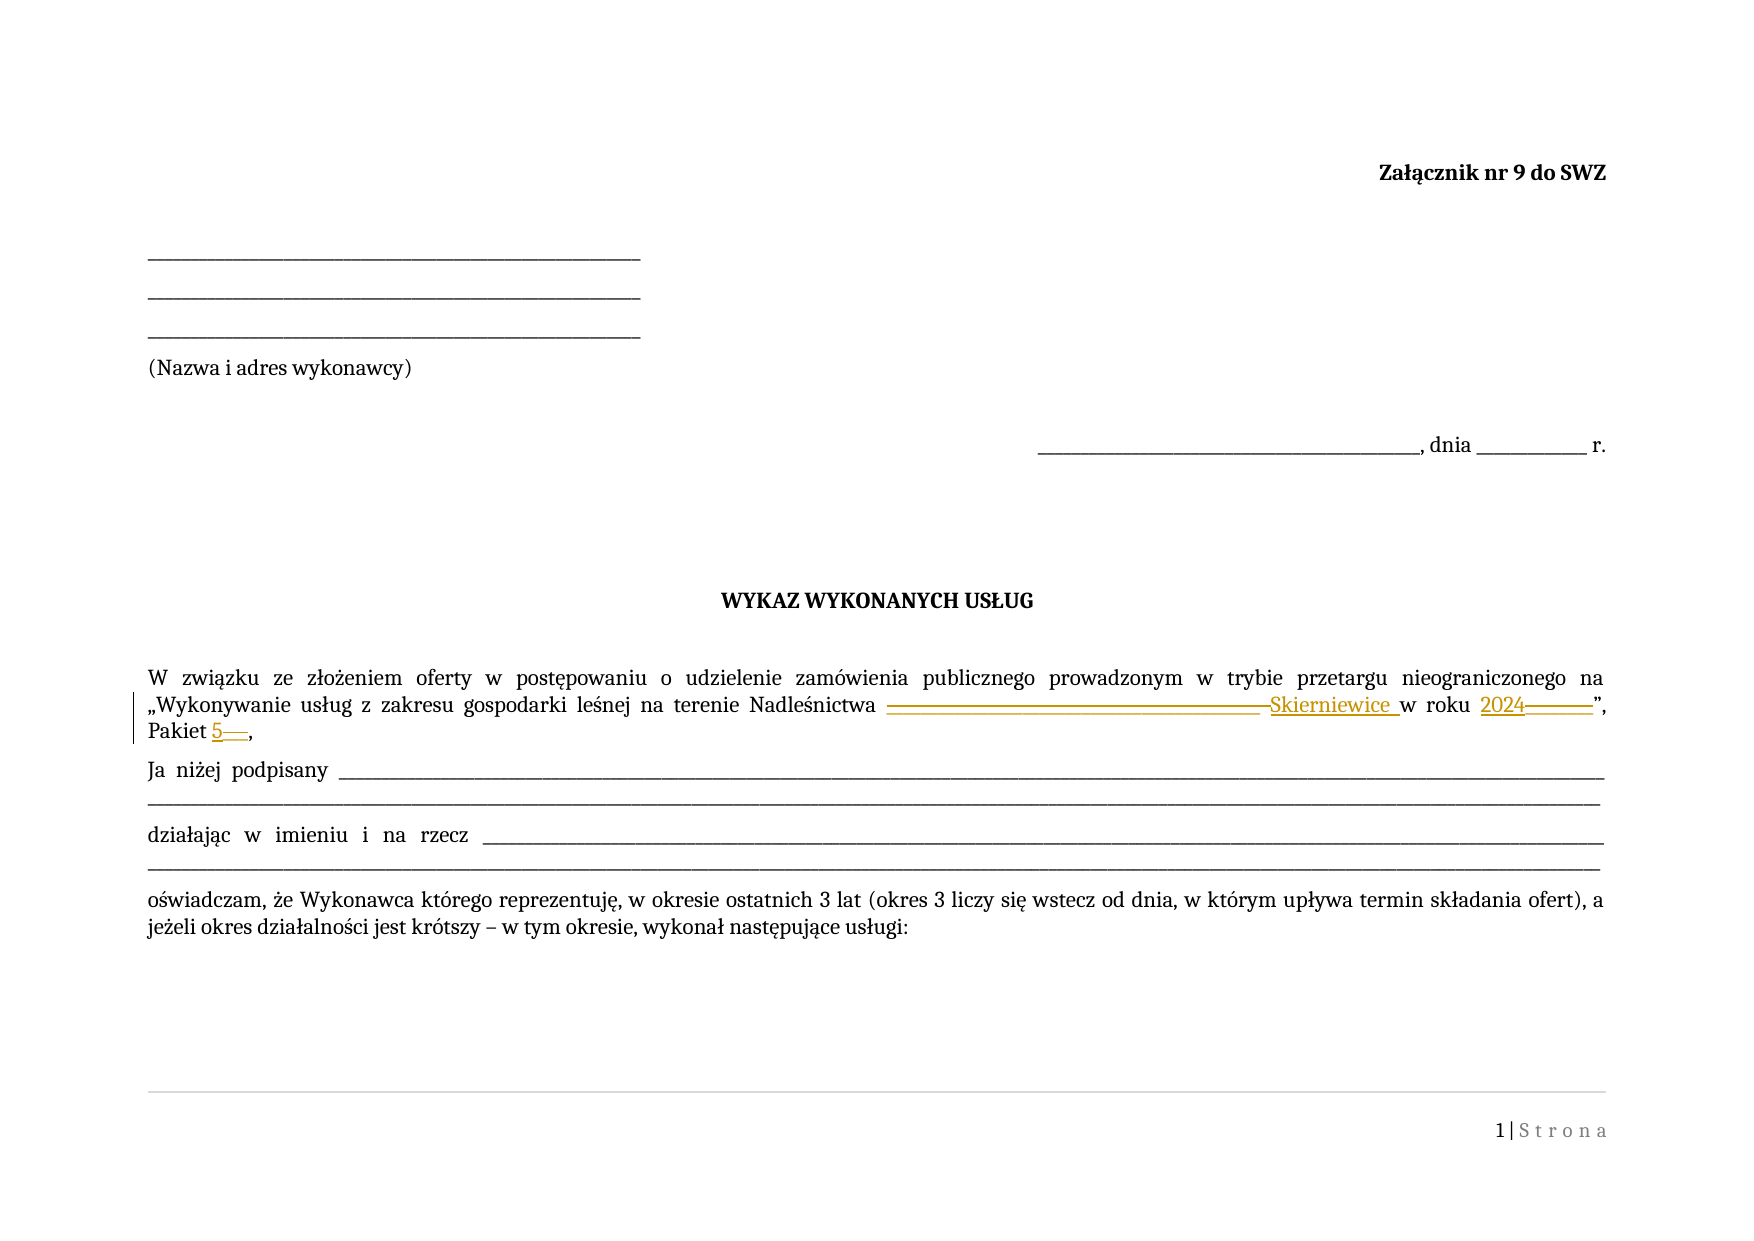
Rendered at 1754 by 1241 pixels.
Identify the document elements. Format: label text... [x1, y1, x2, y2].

text oświadczam, że Wykonawca którego reprezentuję, w okresie ostatnich 3 lat (okres 3 liczy się wstecz od dnia, w którym upływa termin składania ofert), a jeżeli okres działalności jest krótszy – w tym okresie, wykonał następujące usługi: [148, 887, 1606, 940]
text W związku ze złożeniem oferty w postępowaniu o udzielenie zamówienia publicznego prowadzonym w trybie przetargu nieograniczonego na „Wykonywanie usług z zakresu gospodarki leśnej na terenie Nadleśnictwa w roku ”, Pakiet , [148, 665, 1606, 744]
text __________________________________________________________ [148, 238, 1606, 264]
text __________________________________________________________ [148, 316, 1606, 342]
text działając w imieniu i na rzecz ____________________________________________________________________________________________________________________________________ ___________________________________________________________________________________________________________________________________________________________________________ [148, 822, 1606, 875]
text (Nazwa i adres wykonawcy) [148, 354, 1606, 381]
text Załącznik nr 9 do SWZ [148, 160, 1606, 186]
text Ja niżej podpisany _____________________________________________________________________________________________________________________________________________________ ___________________________________________________________________________________________________________________________________________________________________________ [148, 757, 1606, 809]
text __________________________________________________________ [148, 277, 1606, 303]
text WYKAZ WYKONANYCH USŁUG [148, 587, 1606, 614]
text _____________________________________________, dnia _____________ r. [148, 432, 1606, 458]
